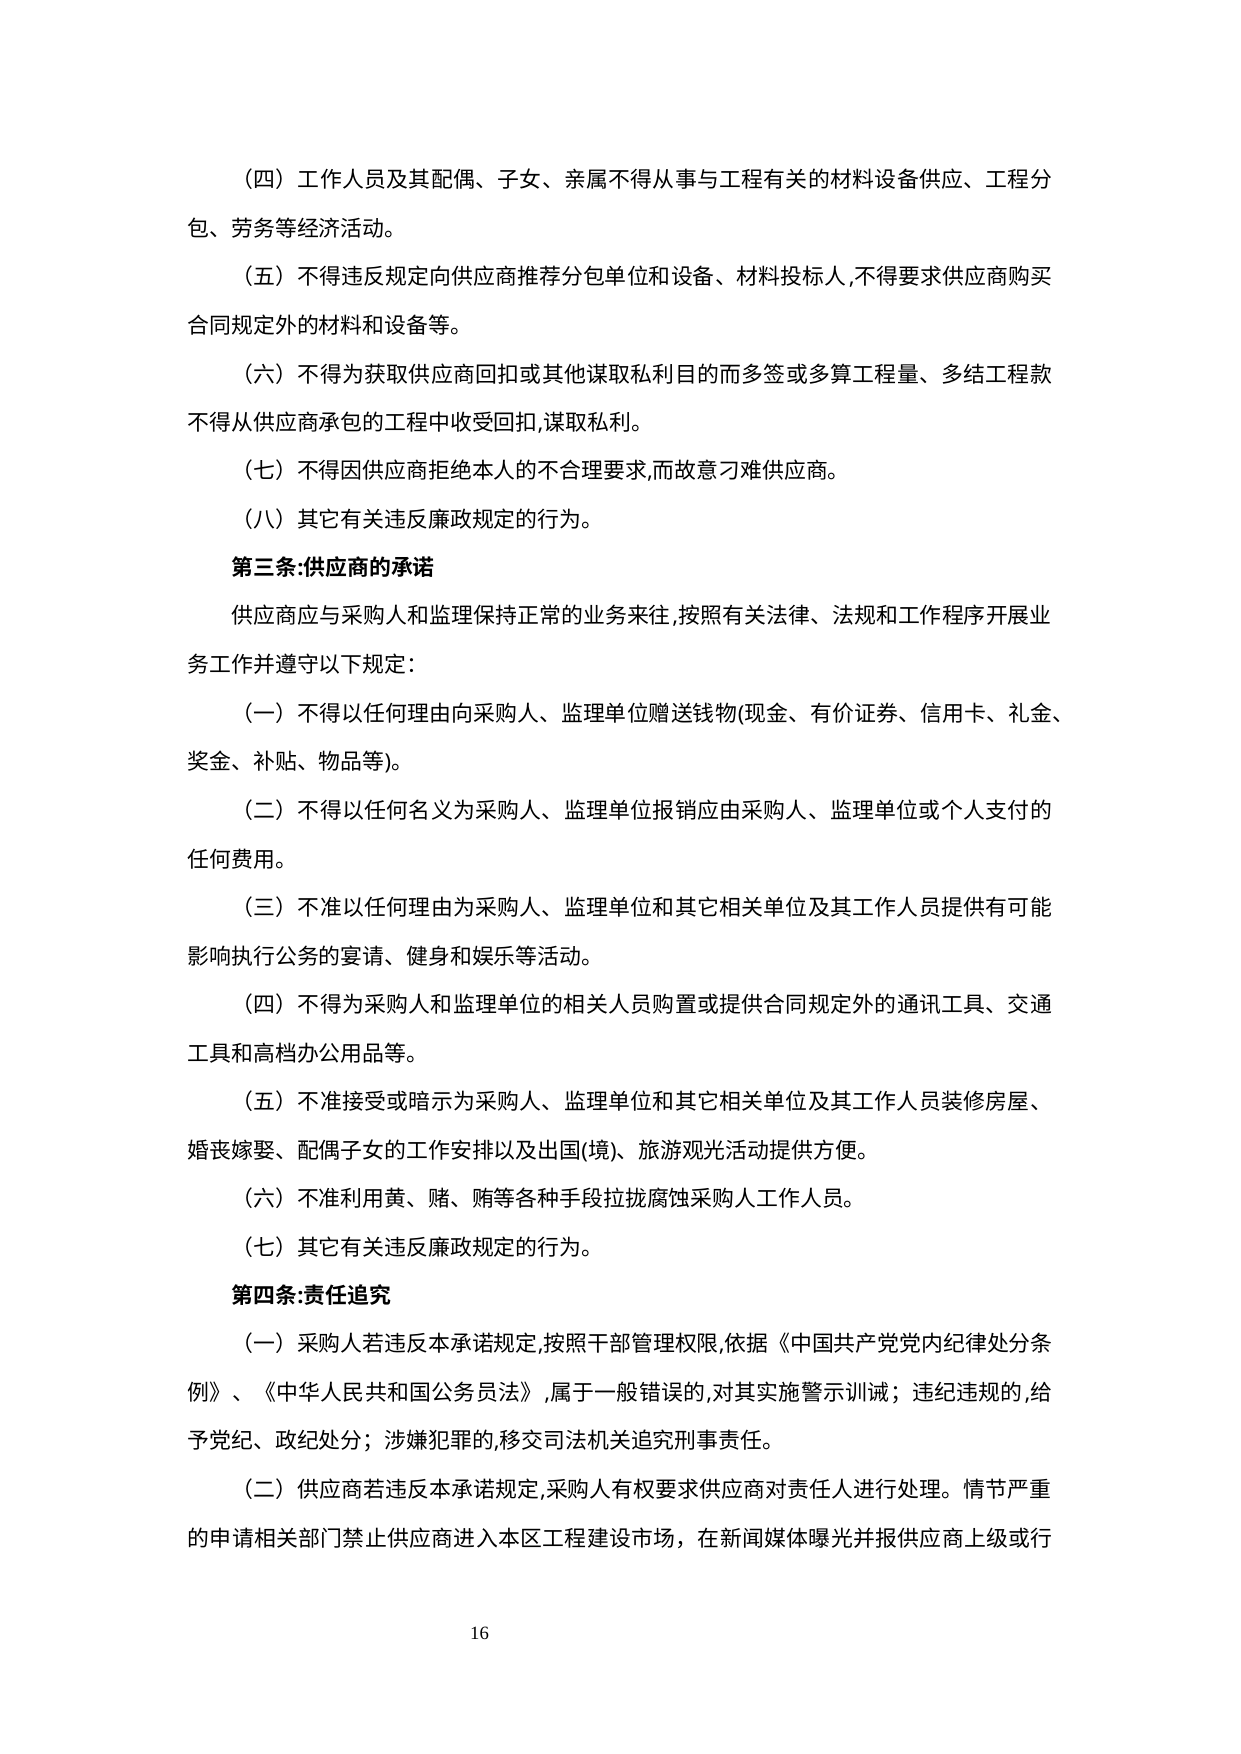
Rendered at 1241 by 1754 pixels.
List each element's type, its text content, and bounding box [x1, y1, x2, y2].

text （四）工作人员及其配偶、子女、亲属不得从事与工程有关的材料设备供应、工程分包、劳务等经济活动。 [187, 162, 1053, 243]
text （五）不得违反规定向供应商推荐分包单位和设备、材料投标人,不得要求供应商购买合同规定外的材料和设备等。 [187, 259, 1053, 340]
text （一）采购人若违反本承诺规定,按照干部管理权限,依据《中国共产党党内纪律处分条例》、《中华人民共和国公务员法》,属于一般错误的,对其实施警示训诫；违纪违规的,给予党纪、政纪处分；涉嫌犯罪的,移交司法机关追究刑事责任。 [187, 1326, 1053, 1456]
text （八）其它有关违反廉政规定的行为。 [187, 502, 1053, 534]
text 供应商应与采购人和监理保持正常的业务来往,按照有关法律、法规和工作程序开展业务工作并遵守以下规定： [187, 598, 1053, 679]
text （四）不得为采购人和监理单位的相关人员购置或提供合同规定外的通讯工具、交通工具和高档办公用品等。 [187, 987, 1053, 1068]
text （二）不得以任何名义为采购人、监理单位报销应由采购人、监理单位或个人支付的任何费用。 [187, 792, 1053, 874]
text 第三条:供应商的承诺 [187, 550, 1053, 582]
text （六）不得为获取供应商回扣或其他谋取私利目的而多签或多算工程量、多结工程款不得从供应商承包的工程中收受回扣,谋取私利。 [187, 356, 1053, 437]
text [187, 1472, 1053, 1553]
text （七）其它有关违反廉政规定的行为。 [187, 1229, 1053, 1262]
text （六）不准利用黄、赌、贿等各种手段拉拢腐蚀采购人工作人员。 [187, 1181, 1053, 1213]
text （一）不得以任何理由向采购人、监理单位赠送钱物(现金、有价证券、信用卡、礼金、奖金、补贴、物品等)。 [187, 695, 1053, 777]
text 第四条:责任追究 [187, 1277, 1053, 1310]
text （七）不得因供应商拒绝本人的不合理要求,而故意刁难供应商。 [187, 453, 1053, 486]
text （五）不准接受或暗示为采购人、监理单位和其它相关单位及其工作人员装修房屋、婚丧嫁娶、配偶子女的工作安排以及出国(境)、旅游观光活动提供方便。 [187, 1084, 1053, 1165]
text （三）不准以任何理由为采购人、监理单位和其它相关单位及其工作人员提供有可能影响执行公务的宴请、健身和娱乐等活动。 [187, 889, 1053, 971]
